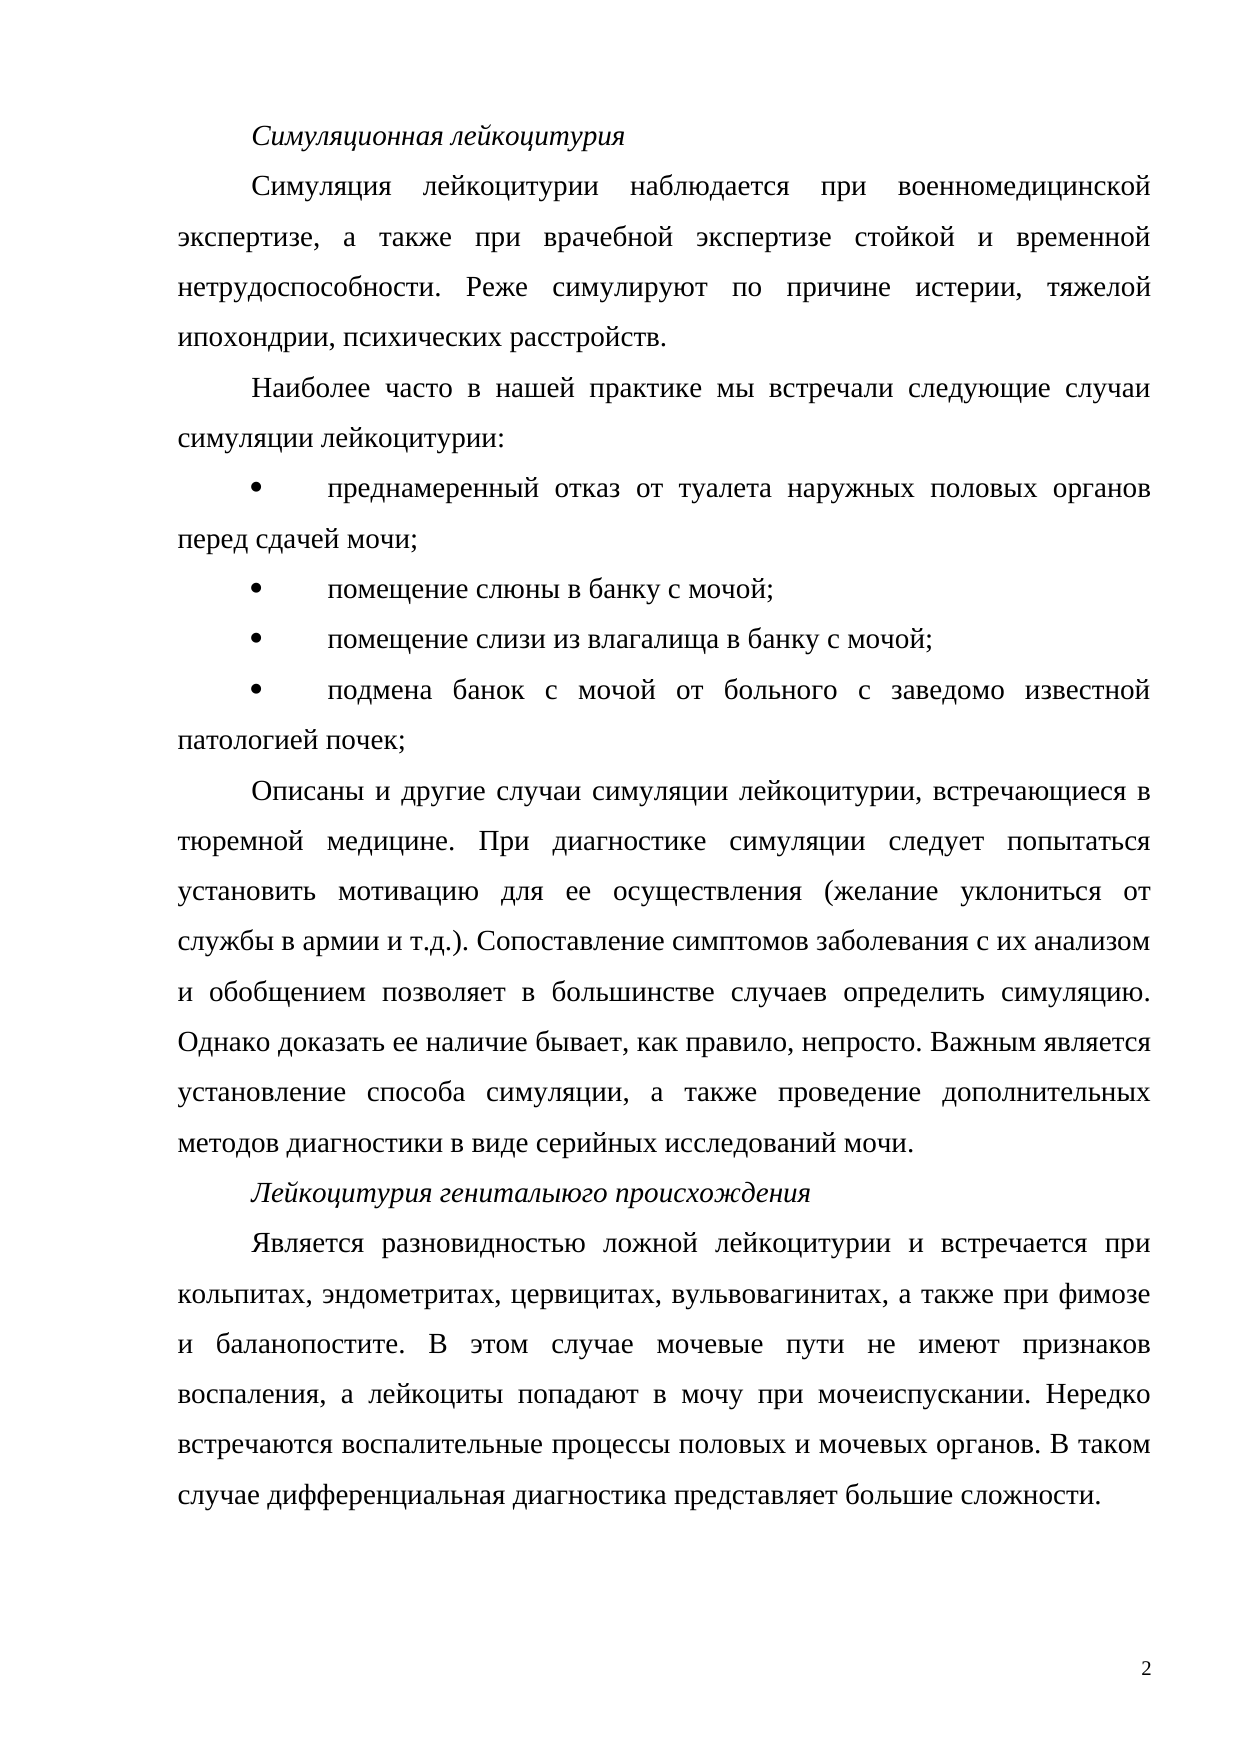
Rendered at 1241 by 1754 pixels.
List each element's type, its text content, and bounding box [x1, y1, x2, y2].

list преднамеренный отказ от туалета наружных половых органов перед сдачей мочи; [177, 470, 1152, 554]
text Наиболее часто в нашей практике мы встречали следующие случаи симуляции лейкоцитурии: [177, 370, 1152, 453]
text Симуляция лейкоцитурии наблюдается при военномедицинской экспертизе, а также при врачебной экспертизе стойкой и временной нетрудоспособности. Реже симулируют по причине истерии, тяжелой ипохондрии, психических расстройств. [177, 168, 1152, 353]
list помещение слюны в банку с мочой; [177, 571, 1152, 605]
list подмена банок с мочой от больного с заведомо известной патологией почек; [177, 672, 1152, 756]
list помещение слизи из влагалища в банку с мочой; [177, 621, 1152, 655]
text Лейкоцитурия гениталыюго происхождения [177, 1175, 1152, 1209]
text Симуляционная лейкоцитурия [177, 118, 1152, 152]
text Является разновидностью ложной лейкоцитурии и встречается при кольпитах, эндометритах, цервицитах, вульвовагинитах, а также при фимозе и баланопостите. В этом случае мочевые пути не имеют признаков воспаления, а лейкоциты попадают в мочу при мочеиспускании. Нередко встречаются воспалительные процессы половых и мочевых органов. В таком случае дифференциальная диагностика представляет большие сложности. [177, 1225, 1152, 1511]
text Описаны и другие случаи симуляции лейкоцитурии, встречающиеся в тюремной медицине. При диагностике симуляции следует попытаться установить мотивацию для ее осуществления (желание уклониться от службы в армии и т.д.). Сопоставление симптомов заболевания с их анализом и обобщением позволяет в большинстве случаев определить симуляцию. Однако доказать ее наличие бывает, как правило, непросто. Важным является установление способа симуляции, а также проведение дополнительных методов диагностики в виде серийных исследований мочи. [177, 773, 1152, 1158]
